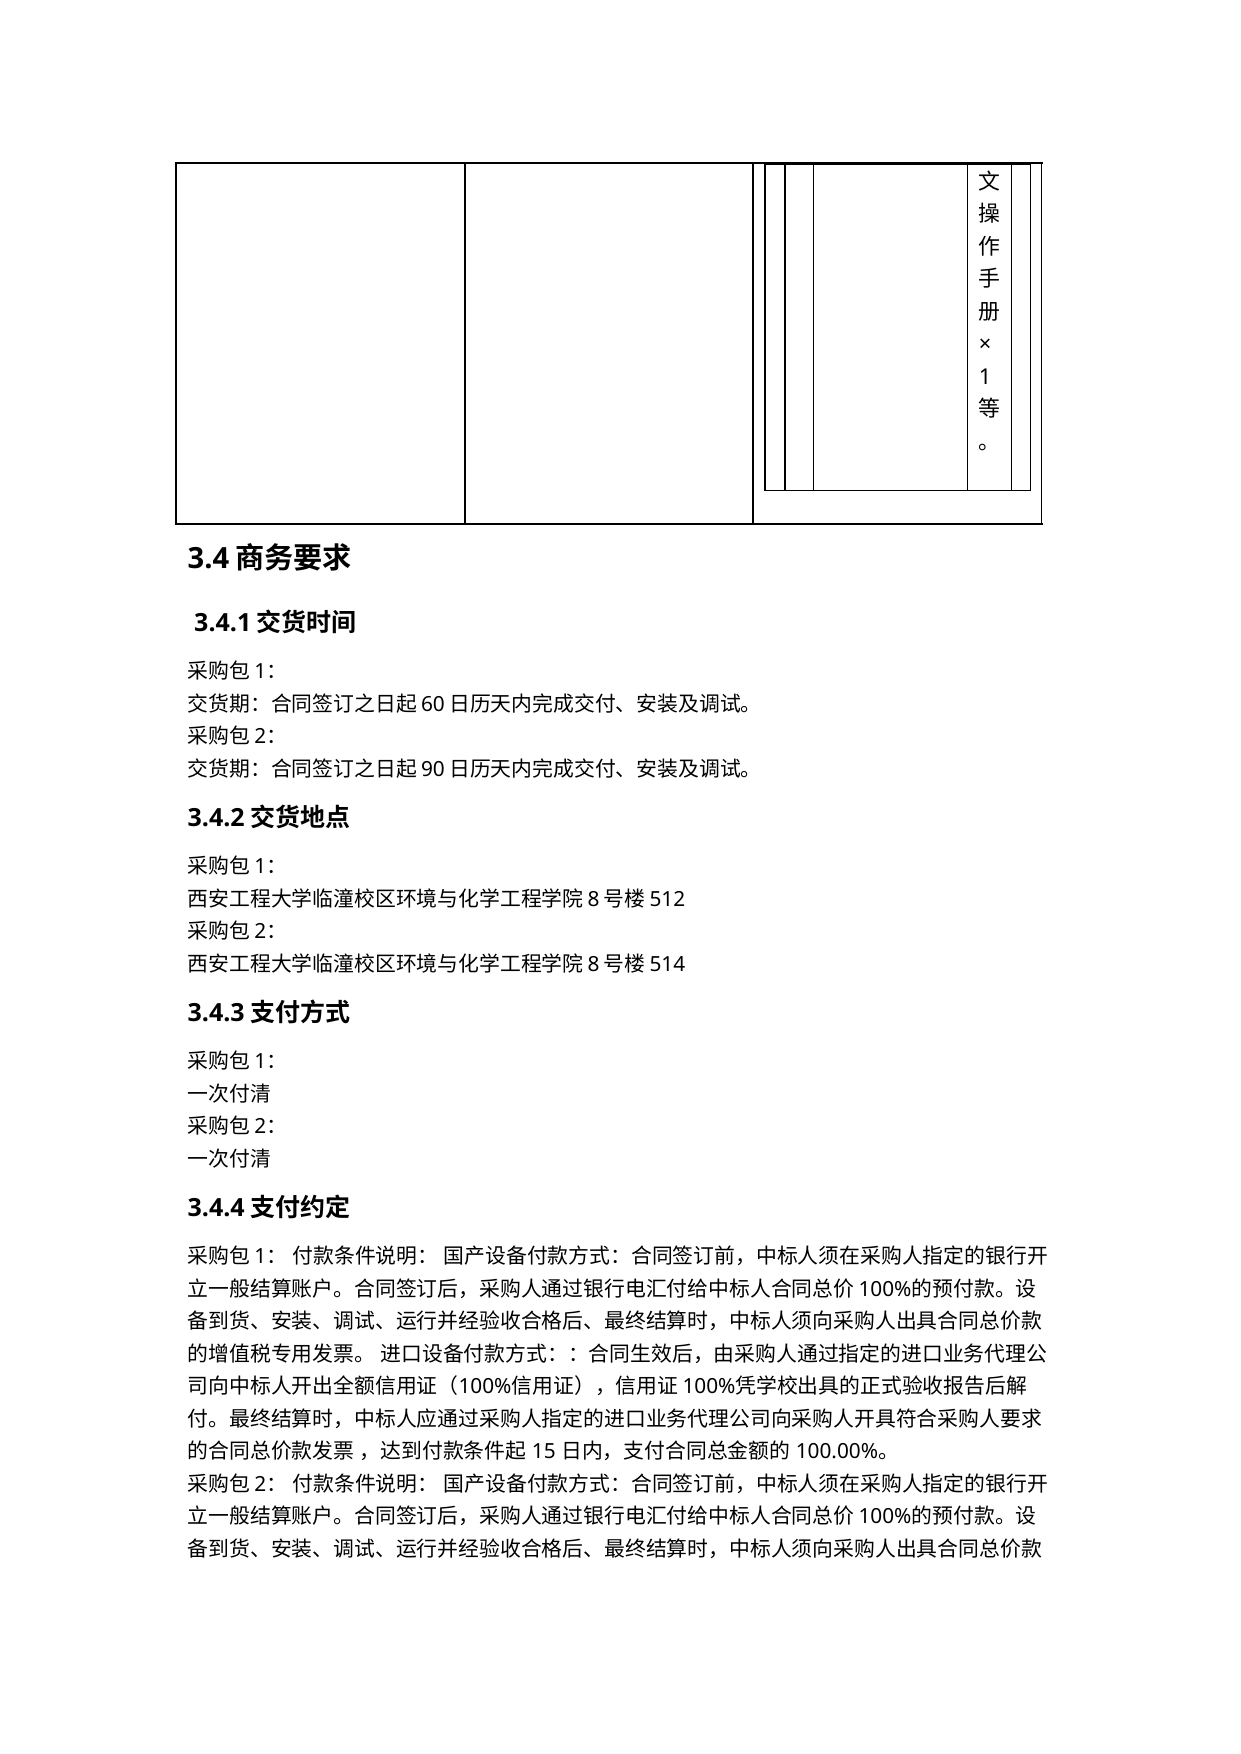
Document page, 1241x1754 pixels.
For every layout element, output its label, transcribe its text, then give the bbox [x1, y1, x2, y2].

text 3.4商务要求 [187, 525, 1053, 590]
text 采购包2： [187, 915, 1053, 947]
text 交货期：合同签订之日起60日历天内完成交付、安装及调试。 [187, 687, 1053, 720]
text 交货期：合同签订之日起90日历天内完成交付、安装及调试。 [187, 752, 1053, 785]
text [187, 1467, 1053, 1565]
text 采购包1： [187, 655, 1053, 687]
text 3.4.1交货时间 [187, 590, 1053, 655]
table_cell [754, 164, 1041, 523]
text 西安工程大学临潼校区环境与化学工程学院8号楼514 [187, 947, 1053, 980]
table_cell 1 [177, 164, 464, 523]
text 西安工程大学临潼校区环境与化学工程学院8号楼512 [187, 882, 1053, 915]
table_cell [466, 164, 752, 523]
text 采购包1： [187, 850, 1053, 882]
text 采购包2： [187, 1110, 1053, 1142]
text 采购包1： [187, 1045, 1053, 1077]
text 采购包1： 付款条件说明： 国产设备付款方式：合同签订前，中标人须在采购人指定的银行开立一般结算账户。合同签订后，采购人通过银行电汇付给中标人合同总价100%的预付款。设备到货、安装、调试、运行并经验收合格后、最终结算时，中标人须向采购人出具合同总价款的增值税专用发票。 进口设备付款方式：：合同生效后，由采购人通过指定的进口业务代理公司向中标人开出全额信用证（100%信用证），信用证100%凭学校出具的正式验收报告后解付。最终结算时，中标人应通过采购人指定的进口业务代理公司向采购人开具符合采购人要求的合同总价款发票 ，达到付款条件起 15 日内，支付合同总金额的 100.00%。 [187, 1240, 1053, 1467]
text 一次付清 [187, 1077, 1053, 1110]
text 3.4.4支付约定 [187, 1175, 1053, 1240]
text 采购包2： [187, 720, 1053, 752]
text 3.4.3支付方式 [187, 980, 1053, 1045]
text 一次付清 [187, 1142, 1053, 1175]
text 3.4.2交货地点 [187, 785, 1053, 850]
